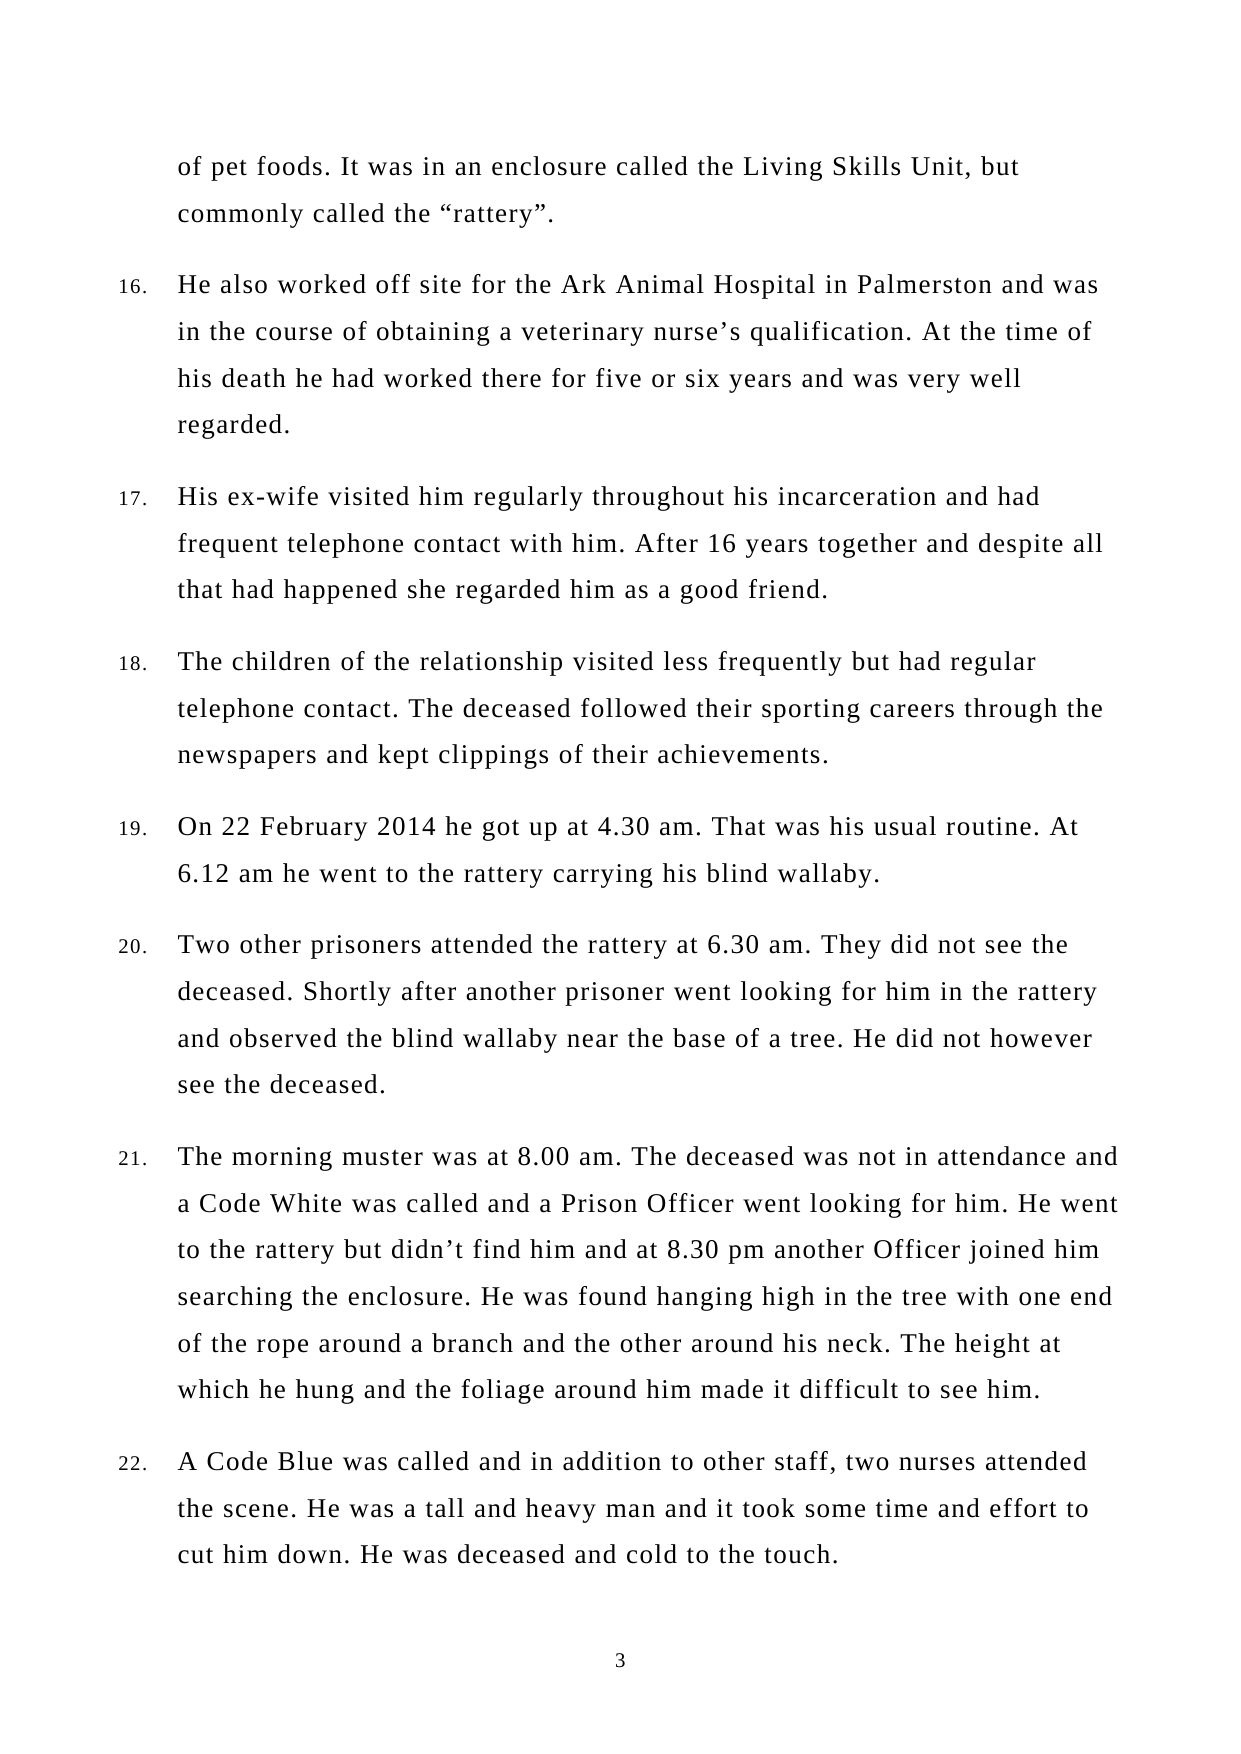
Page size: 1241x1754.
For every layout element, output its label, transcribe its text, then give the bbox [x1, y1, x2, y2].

text His ex-wife visited him regularly throughout his incarceration and had frequent telephone contact with him. After 16 years together and despite all that had happened she regarded him as a good friend. [118, 480, 1122, 604]
text He also worked off site for the Ark Animal Hospital in Palmerston and was in the course of obtaining a veterinary nurse’s qualification. At the time of his death he had worked there for five or six years and was very well regarded. [118, 268, 1122, 439]
text Two other prisoners attended the rattery at 6.30 am. They did not see the deceased. Shortly after another prisoner went looking for him in the rattery and observed the blind wallaby near the base of a tree. He did not however see the deceased. [118, 928, 1122, 1099]
text A Code Blue was called and in addition to other staff, two nurses attended the scene. He was a tall and heavy man and it took some time and effort to cut him down. He was deceased and cold to the touch. [118, 1445, 1122, 1569]
text The children of the relationship visited less frequently but had regular telephone contact. The deceased followed their sporting careers through the newspapers and kept clippings of their achievements. [118, 645, 1122, 769]
text The morning muster was at 8.00 am. The deceased was not in attendance and a Code White was called and a Prison Officer went looking for him. He went to the rattery but didn’t find him and at 8.30 pm another Officer joined him searching the enclosure. He was found hanging high in the tree with one end of the rope around a branch and the other around his neck. The height at which he hung and the foliage around him made it difficult to see him. [118, 1140, 1122, 1404]
text On 22 February 2014 he got up at 4.30 am. That was his usual routine. At 6.12 am he went to the rattery carrying his blind wallaby. [118, 810, 1122, 888]
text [118, 150, 1122, 228]
